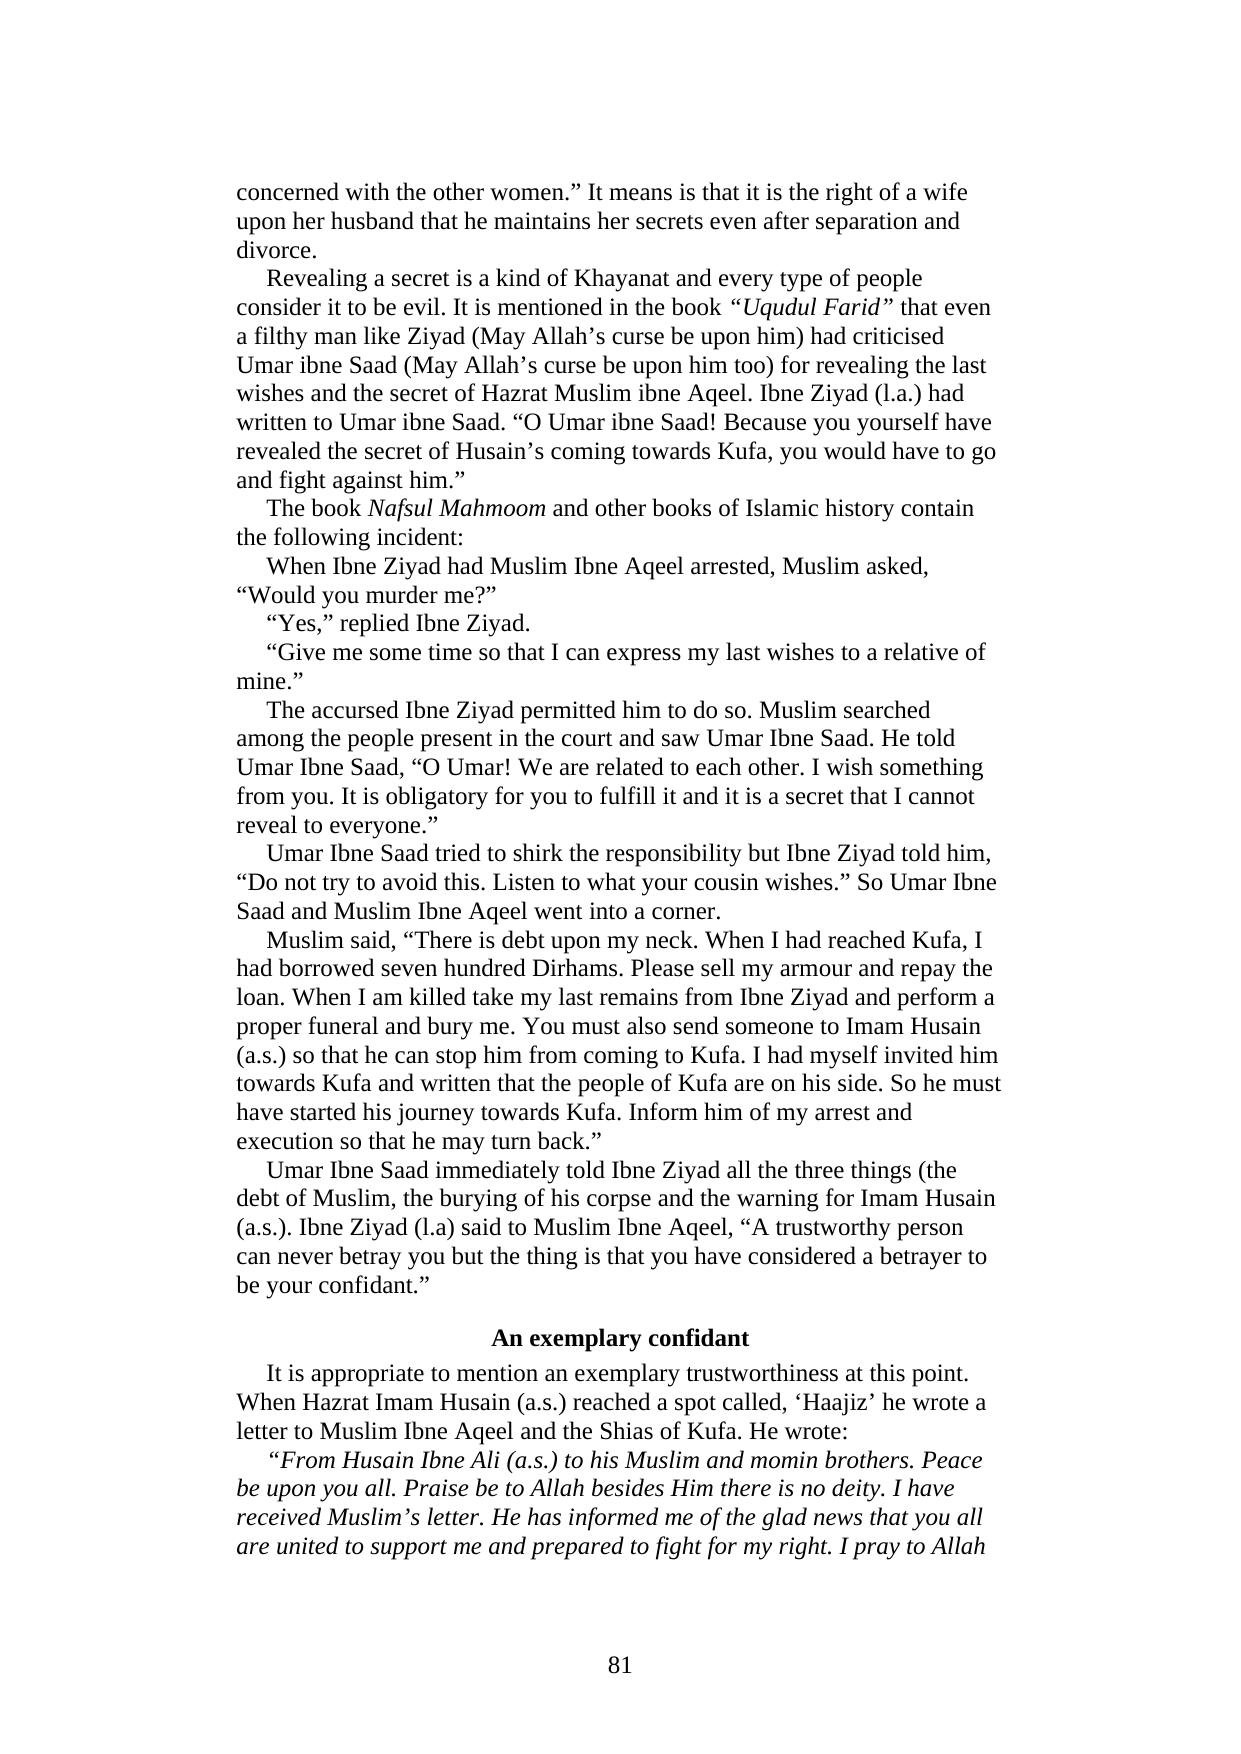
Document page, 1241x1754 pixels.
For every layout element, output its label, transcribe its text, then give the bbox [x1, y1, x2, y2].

subtitle An exemplary confidant [236, 1323, 1004, 1352]
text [236, 1445, 1004, 1560]
text It is appropriate to mention an exemplary trustworthiness at this point. When Hazrat Imam Husain (a.s.) reached a spot called, ‘Haajiz’ he wrote a letter to Muslim Ibne Aqeel and the Shias of Kufa. He wrote: [236, 1358, 1004, 1445]
text Umar Ibne Saad tried to shirk the responsibility but Ibne Ziyad told him, “Do not try to avoid this. Listen to what your cousin wishes.” So Umar Ibne Saad and Muslim Ibne Aqeel went into a corner. [236, 838, 1004, 925]
text The book Nafsul Mahmoom and other books of Islamic history contain the following incident: [236, 493, 1004, 551]
text “Give me some time so that I can express my last wishes to a relative of mine.” [236, 637, 1004, 695]
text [236, 177, 1004, 263]
text When Ibne Ziyad had Muslim Ibne Aqeel arrested, Muslim asked, “Would you murder me?” [236, 551, 1004, 608]
text Umar Ibne Saad immediately told Ibne Ziyad all the three things (the debt of Muslim, the burying of his corpse and the warning for Imam Husain (a.s.). Ibne Ziyad (l.a) said to Muslim Ibne Aqeel, “A trustworthy person can never betray you but the thing is that you have considered a betrayer to be your confidant.” [236, 1155, 1004, 1298]
text Muslim said, “There is debt upon my neck. When I had reached Kufa, I had borrowed seven hundred Dirhams. Please sell my armour and repay the loan. When I am killed take my last remains from Ibne Ziyad and perform a proper funeral and bury me. You must also send someone to Imam Husain (a.s.) so that he can stop him from coming to Kufa. I had myself invited him towards Kufa and written that the people of Kufa are on his side. So he must have started his journey towards Kufa. Inform him of my arrest and execution so that he may turn back.” [236, 925, 1004, 1155]
text “Yes,” replied Ibne Ziyad. [236, 608, 1004, 637]
text The accursed Ibne Ziyad permitted him to do so. Muslim searched among the people present in the court and saw Umar Ibne Saad. He told Umar Ibne Saad, “O Umar! We are related to each other. I wish something from you. It is obligatory for you to fulfill it and it is a secret that I cannot reveal to everyone.” [236, 695, 1004, 838]
text Revealing a secret is a kind of Khayanat and every type of people consider it to be evil. It is mentioned in the book “Uqudul Farid” that even a filthy man like Ziyad (May Allah’s curse be upon him) had criticised Umar ibne Saad (May Allah’s curse be upon him too) for revealing the last wishes and the secret of Hazrat Muslim ibne Aqeel. Ibne Ziyad (l.a.) had written to Umar ibne Saad. “O Umar ibne Saad! Because you yourself have revealed the secret of Husain’s coming towards Kufa, you would have to go and fight against him.” [236, 263, 1004, 493]
